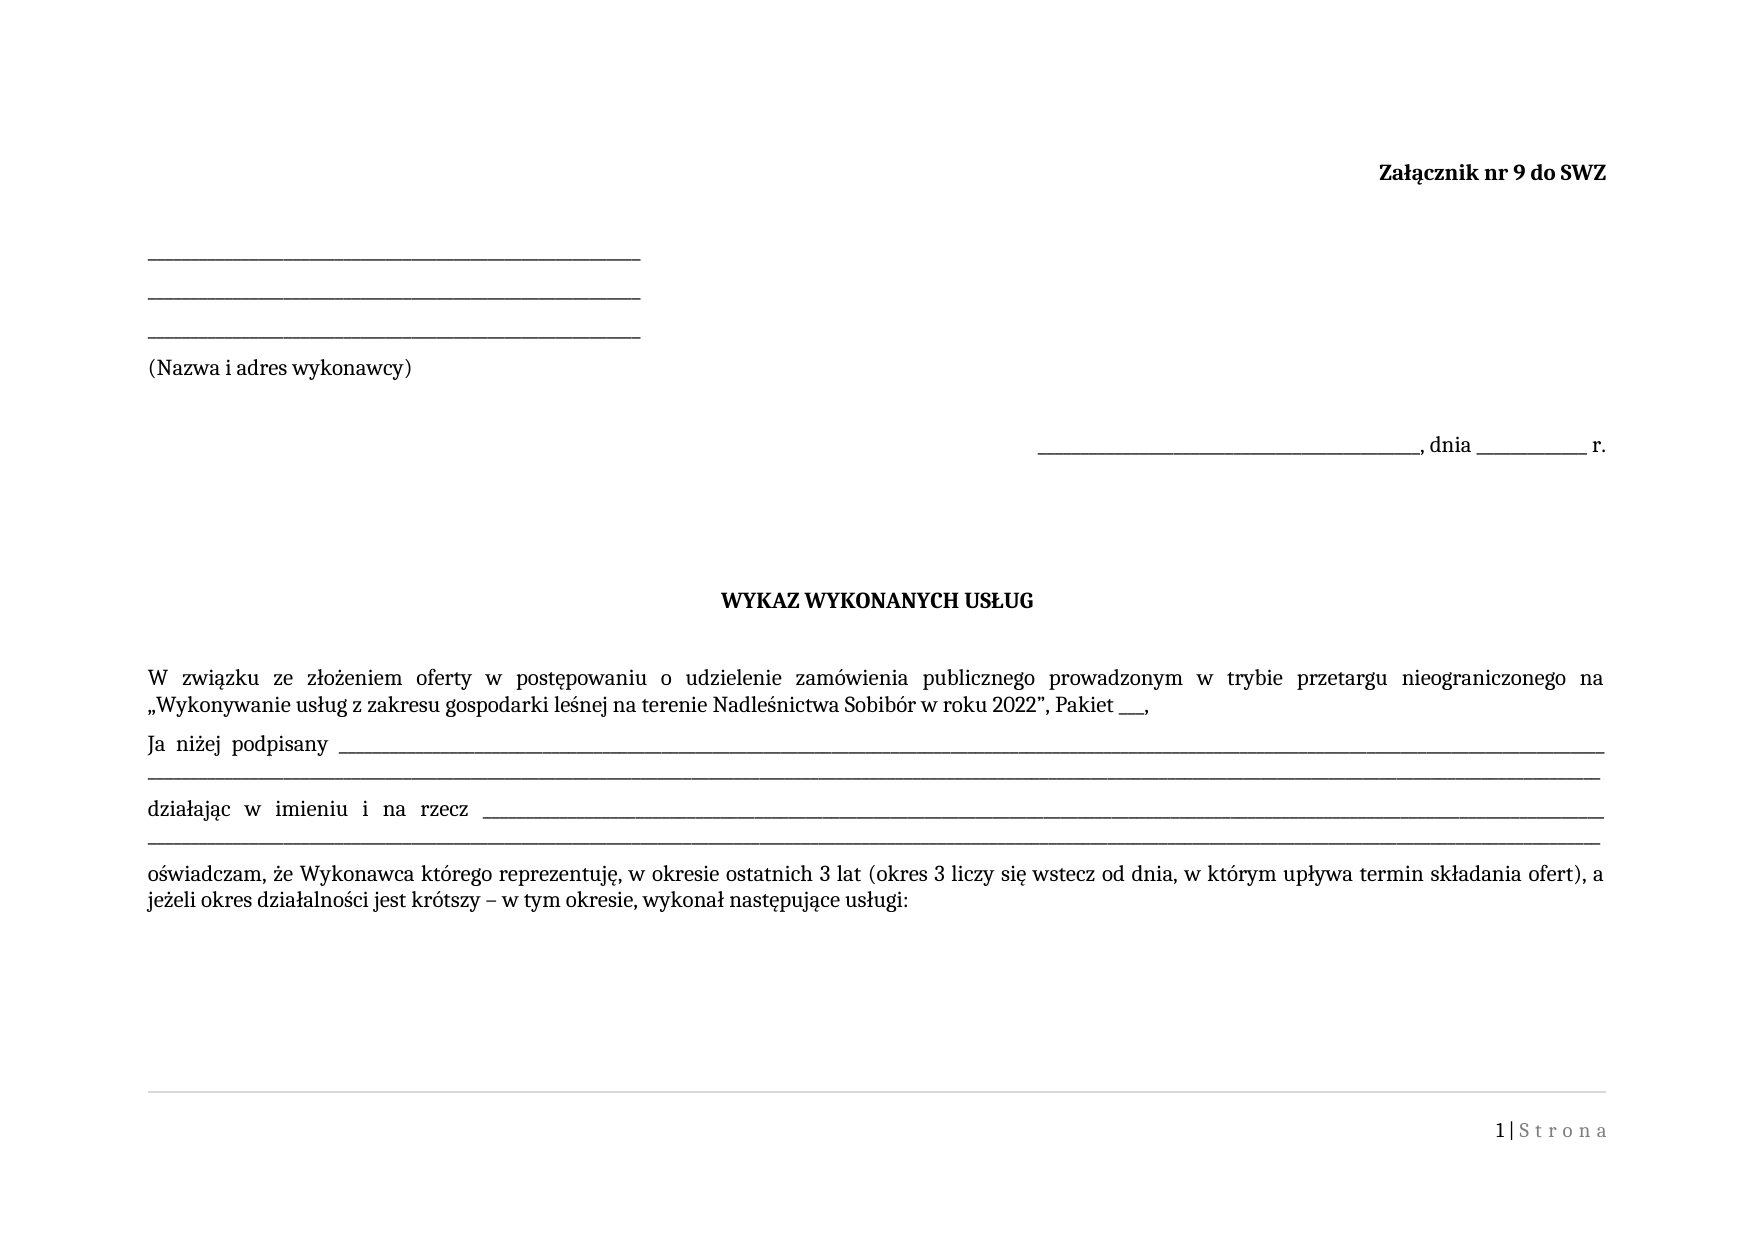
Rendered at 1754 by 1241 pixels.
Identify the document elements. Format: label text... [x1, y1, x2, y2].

text __________________________________________________________ [148, 277, 1606, 303]
text działając w imieniu i na rzecz ____________________________________________________________________________________________________________________________________ ___________________________________________________________________________________________________________________________________________________________________________ [148, 796, 1606, 848]
text _____________________________________________, dnia _____________ r. [148, 432, 1606, 458]
text WYKAZ WYKONANYCH USŁUG [148, 587, 1606, 614]
text W związku ze złożeniem oferty w postępowaniu o udzielenie zamówienia publicznego prowadzonym w trybie przetargu nieograniczonego na „Wykonywanie usług z zakresu gospodarki leśnej na terenie Nadleśnictwa Sobibór w roku 2022”, Pakiet ___, [148, 665, 1606, 718]
text __________________________________________________________ [148, 238, 1606, 264]
text Załącznik nr 9 do SWZ [148, 160, 1606, 186]
text __________________________________________________________ [148, 316, 1606, 342]
text (Nazwa i adres wykonawcy) [148, 354, 1606, 381]
text oświadczam, że Wykonawca którego reprezentuję, w okresie ostatnich 3 lat (okres 3 liczy się wstecz od dnia, w którym upływa termin składania ofert), a jeżeli okres działalności jest krótszy – w tym okresie, wykonał następujące usługi: [148, 861, 1606, 913]
text Ja niżej podpisany _____________________________________________________________________________________________________________________________________________________ ___________________________________________________________________________________________________________________________________________________________________________ [148, 730, 1606, 783]
